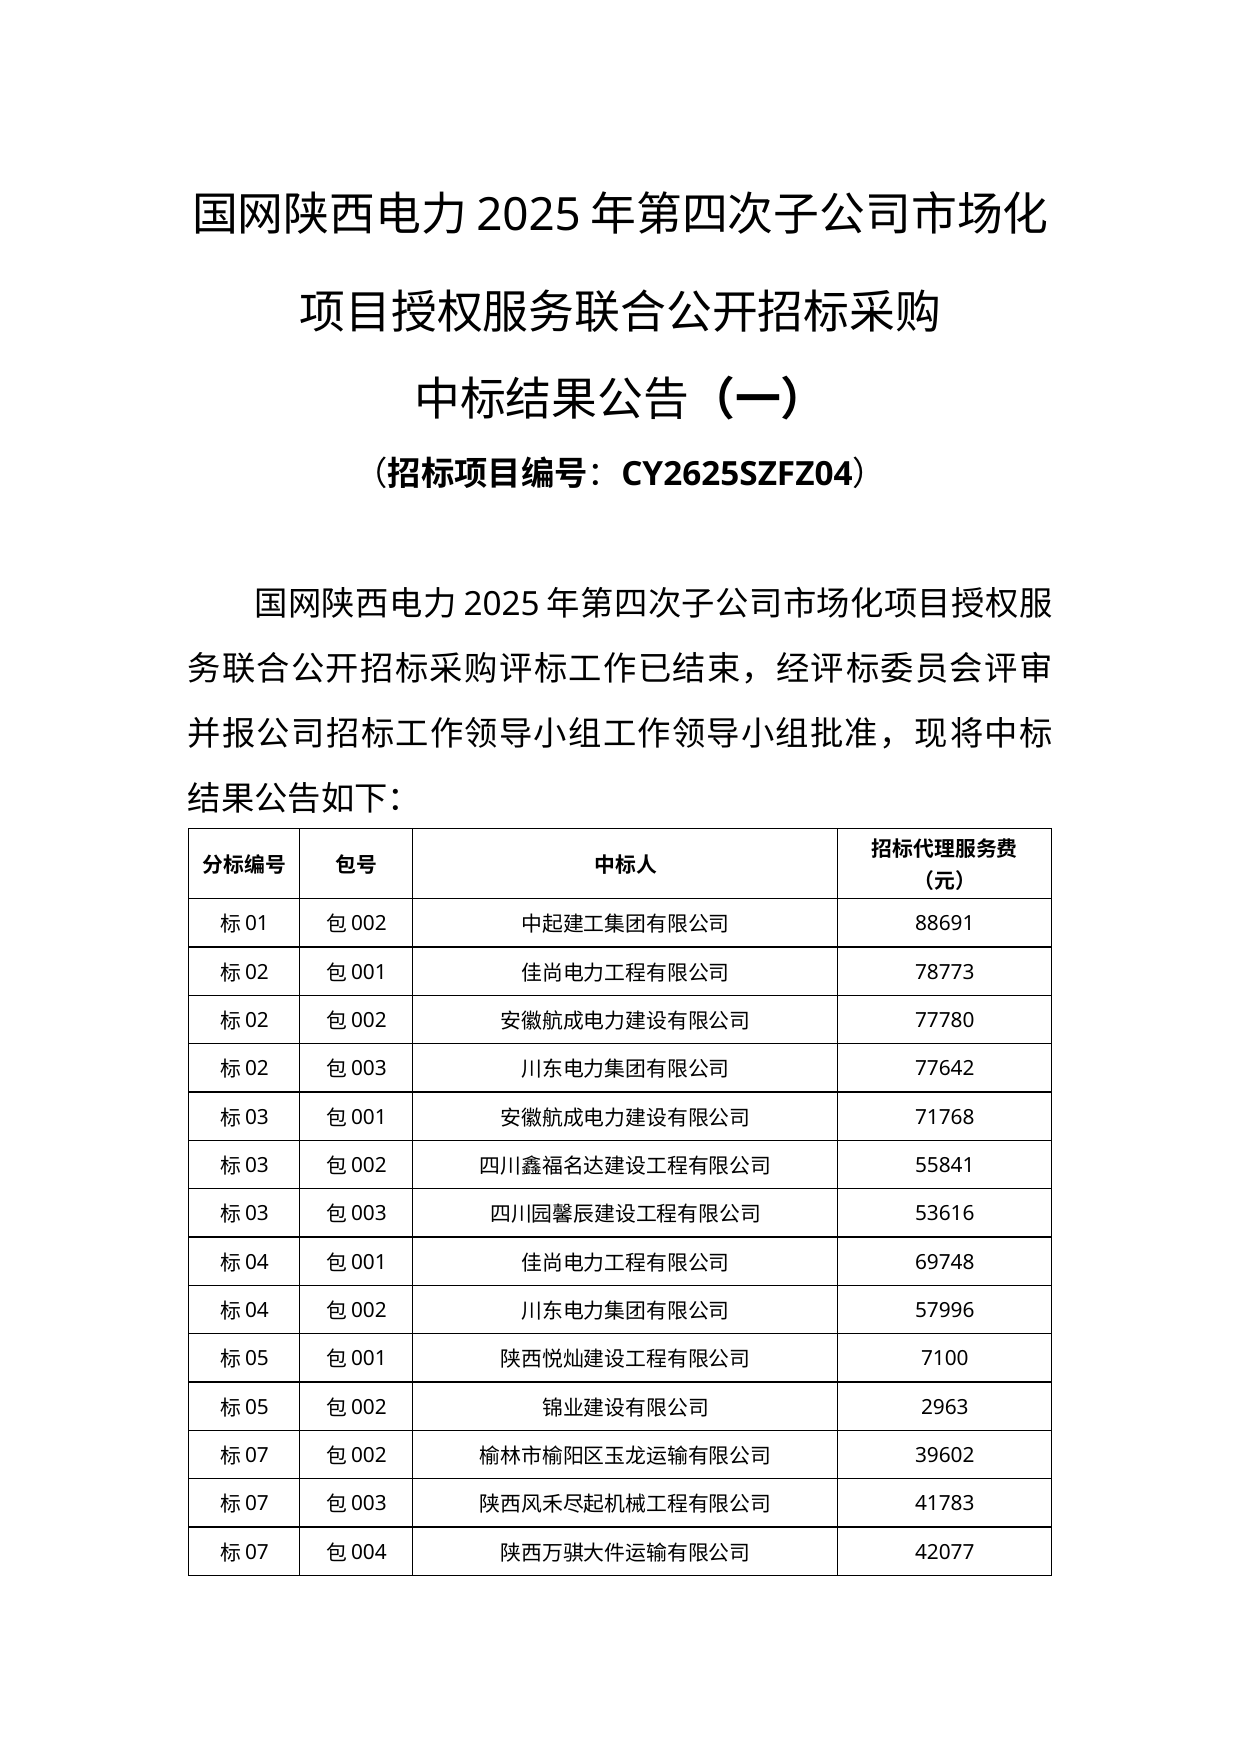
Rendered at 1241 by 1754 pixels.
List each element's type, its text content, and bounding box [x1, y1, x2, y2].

table_cell 78773 [838, 948, 1051, 995]
table_header 包号 [300, 829, 412, 898]
table_header 招标代理服务费（元） [838, 829, 1051, 898]
table_cell 包004 [300, 1528, 412, 1575]
table_cell 包002 [300, 899, 412, 946]
table_cell 标05 [189, 1383, 299, 1430]
table_cell 陕西万骐大件运输有限公司 [413, 1528, 837, 1575]
table_cell 川东电力集团有限公司 [413, 1044, 837, 1091]
table_cell 包002 [300, 1383, 412, 1430]
table_cell 标01 [189, 899, 299, 946]
table_cell 包001 [300, 1334, 412, 1381]
table_cell 川东电力集团有限公司 [413, 1286, 837, 1333]
table_cell 包001 [300, 948, 412, 995]
table_header 中标人 [413, 829, 837, 898]
table_cell 包003 [300, 1044, 412, 1091]
table_cell 41783 [838, 1479, 1051, 1526]
table_cell 包002 [300, 996, 412, 1043]
text 中标结果公告（一） [187, 367, 1053, 428]
table_cell 包001 [300, 1238, 412, 1285]
table_cell 77780 [838, 996, 1051, 1043]
table_cell 佳尚电力工程有限公司 [413, 1238, 837, 1285]
table_cell 77642 [838, 1044, 1051, 1091]
table_cell 标02 [189, 996, 299, 1043]
text 国网陕西电力2025年第四次子公司市场化项目授权服务联合公开招标采购评标工作已结束，经评标委员会评审并报公司招标工作领导小组工作领导小组批准，现将中标结果公告如下： [187, 568, 1053, 828]
table_cell 标05 [189, 1334, 299, 1381]
table_cell 榆林市榆阳区玉龙运输有限公司 [413, 1431, 837, 1478]
table_cell 标02 [189, 948, 299, 995]
table_cell 锦业建设有限公司 [413, 1383, 837, 1430]
table_cell 39602 [838, 1431, 1051, 1478]
table_cell 57996 [838, 1286, 1051, 1333]
table_cell 42077 [838, 1528, 1051, 1575]
table_cell 标07 [189, 1528, 299, 1575]
table_cell 陕西悦灿建设工程有限公司 [413, 1334, 837, 1381]
table_cell 标07 [189, 1479, 299, 1526]
table_cell 安徽航成电力建设有限公司 [413, 996, 837, 1043]
table_cell 标03 [189, 1189, 299, 1236]
table_cell 四川园馨辰建设工程有限公司 [413, 1189, 837, 1236]
table_cell 陕西风禾尽起机械工程有限公司 [413, 1479, 837, 1526]
table_cell 佳尚电力工程有限公司 [413, 948, 837, 995]
text （招标项目编号：CY2625SZFZ04） [187, 438, 1053, 503]
table_cell 包002 [300, 1286, 412, 1333]
table_cell 55841 [838, 1141, 1051, 1188]
table_cell 2963 [838, 1383, 1051, 1430]
text 国网陕西电力2025年第四次子公司市场化项目授权服务联合公开招标采购 [187, 162, 1053, 357]
table_cell 标02 [189, 1044, 299, 1091]
table_cell 53616 [838, 1189, 1051, 1236]
table_cell 包002 [300, 1141, 412, 1188]
table_header 分标编号 [189, 829, 299, 898]
table_cell 标03 [189, 1093, 299, 1140]
table_cell 四川鑫福名达建设工程有限公司 [413, 1141, 837, 1188]
table_cell 包003 [300, 1479, 412, 1526]
table_cell 包001 [300, 1093, 412, 1140]
table_cell 标03 [189, 1141, 299, 1188]
table_cell 7100 [838, 1334, 1051, 1381]
table_cell 标04 [189, 1238, 299, 1285]
table_cell 中起建工集团有限公司 [413, 899, 837, 946]
table_cell 标04 [189, 1286, 299, 1333]
table_cell 88691 [838, 899, 1051, 946]
table_cell 标07 [189, 1431, 299, 1478]
table_cell 包002 [300, 1431, 412, 1478]
table_cell 包003 [300, 1189, 412, 1236]
table_cell 69748 [838, 1238, 1051, 1285]
table_cell 安徽航成电力建设有限公司 [413, 1093, 837, 1140]
table_cell 71768 [838, 1093, 1051, 1140]
